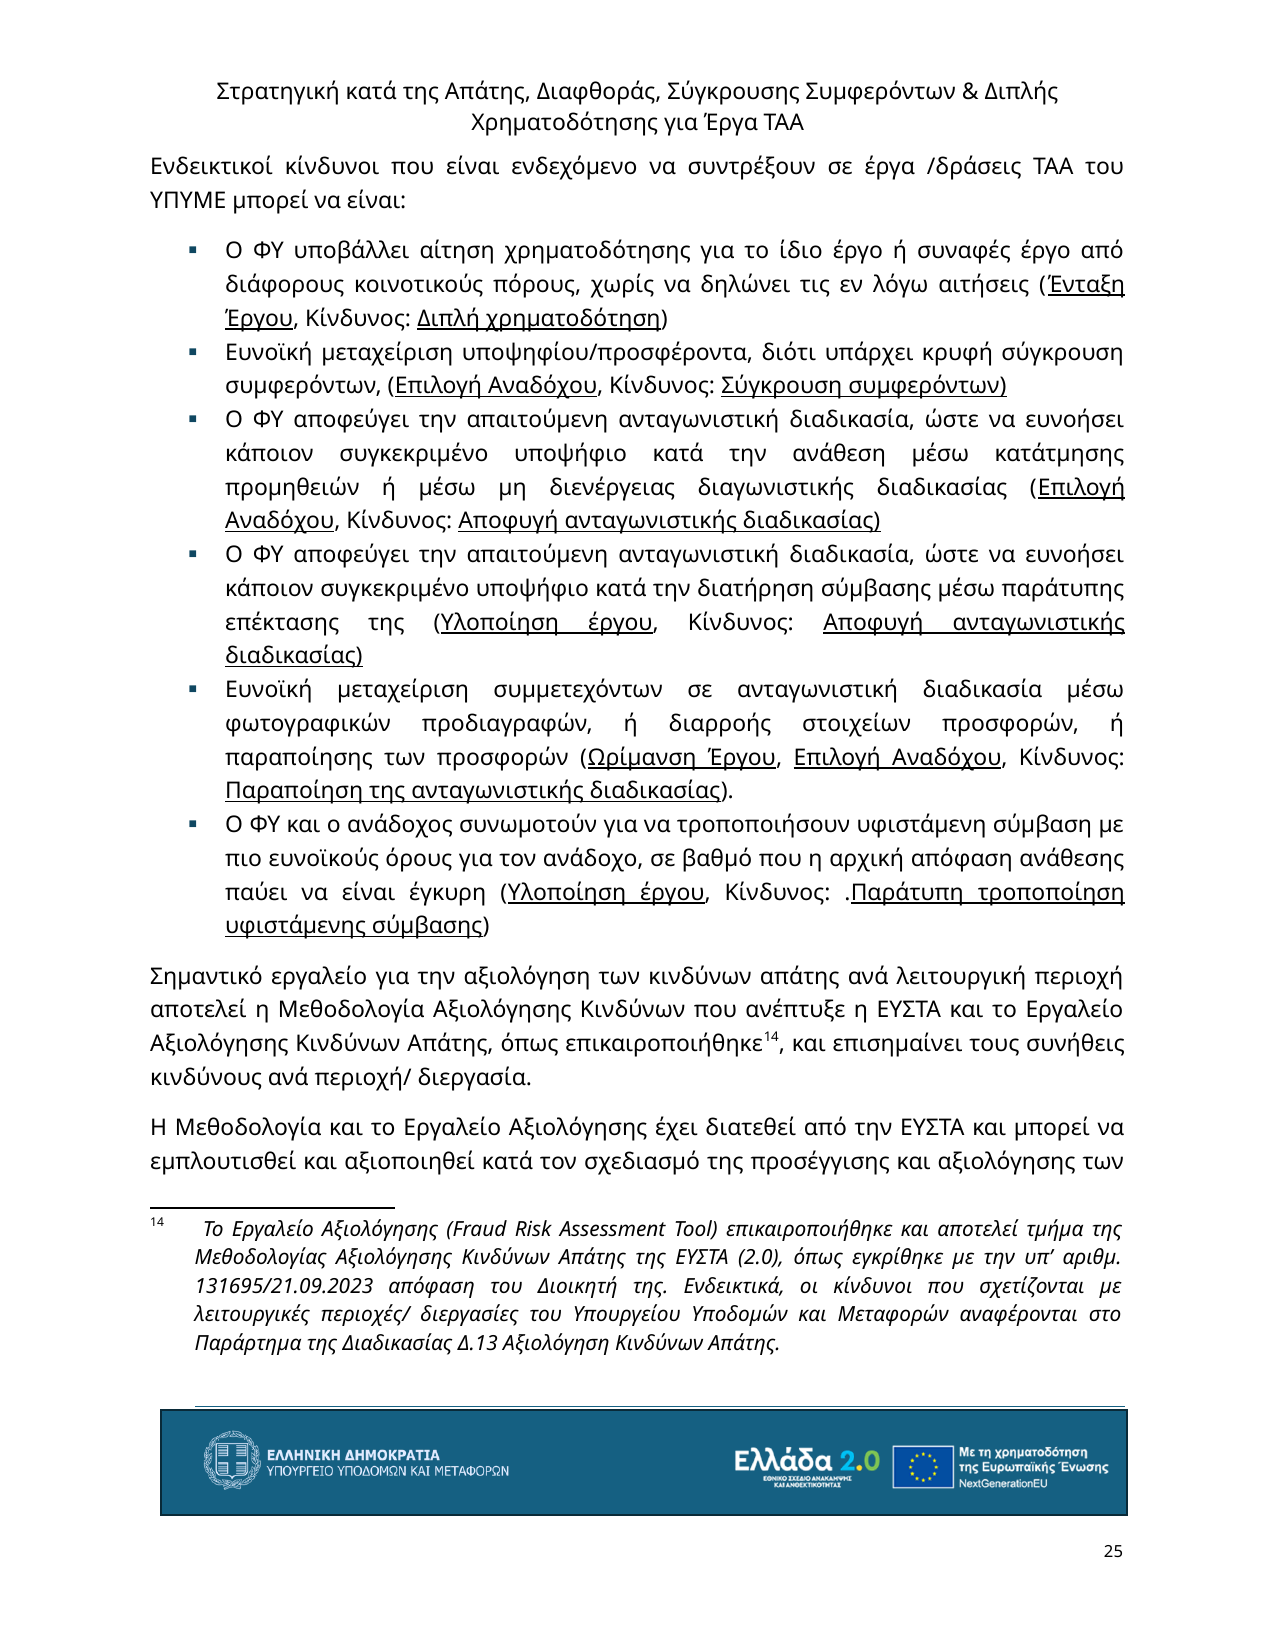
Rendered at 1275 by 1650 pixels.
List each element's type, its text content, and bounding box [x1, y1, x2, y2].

list Ευνοϊκή μεταχείριση συμμετεχόντων σε ανταγωνιστική διαδικασία μέσω φωτογραφικών προδιαγραφών, ή διαρροής στοιχείων προσφορών, ή παραποίησης των προσφορών (Ωρίμανση Έργου, Επιλογή Αναδόχου, Κίνδυνος: Παραποίηση της ανταγωνιστικής διαδικασίας). [187, 673, 1125, 805]
list Ο ΦΥ και ο ανάδοχος συνωμοτούν για να τροποποιήσουν υφιστάμενη σύμβαση με πιο ευνοϊκούς όρους για τον ανάδοχο, σε βαθμό που η αρχική απόφαση ανάθεσης παύει να είναι έγκυρη (Υλοποίηση έργου, Κίνδυνος: .Παράτυπη τροποποίηση υφιστάμενης σύμβασης) [187, 808, 1125, 940]
text Ενδεικτικοί κίνδυνοι που είναι ενδεχόμενο να συντρέξουν σε έργα /δράσεις ΤΑΑ του ΥΠΥΜΕ μπορεί να είναι: [150, 150, 1125, 215]
list Ο ΦΥ αποφεύγει την απαιτούμενη ανταγωνιστική διαδικασία, ώστε να ευνοήσει κάποιον συγκεκριμένο υποψήφιο κατά την ανάθεση μέσω κατάτμησης προμηθειών ή μέσω μη διενέργειας διαγωνιστικής διαδικασίας (Επιλογή Αναδόχου, Κίνδυνος: Αποφυγή ανταγωνιστικής διαδικασίας) [187, 403, 1125, 535]
text Σημαντικό εργαλείο για την αξιολόγηση των κινδύνων απάτης ανά λειτουργική περιοχή αποτελεί η Μεθοδολογία Αξιολόγησης Κινδύνων που ανέπτυξε η ΕΥΣΤΑ και το Εργαλείο Αξιολόγησης Κινδύνων Απάτης, όπως επικαιροποιήθηκε, και επισημαίνει τους συνήθεις κινδύνους ανά περιοχή/ διεργασία. [150, 959, 1125, 1092]
picture [734, 1444, 1110, 1490]
list Ο ΦΥ αποφεύγει την απαιτούμενη ανταγωνιστική διαδικασία, ώστε να ευνοήσει κάποιον συγκεκριμένο υποψήφιο κατά την διατήρηση σύμβασης μέσω παράτυπης επέκτασης της (Υλοποίηση έργου, Κίνδυνος: Αποφυγή ανταγωνιστικής διαδικασίας) [187, 538, 1125, 670]
list Ευνοϊκή μεταχείριση υποψηφίου/προσφέροντα, διότι υπάρχει κρυφή σύγκρουση συμφερόντων, (Επιλογή Αναδόχου, Κίνδυνος: Σύγκρουση συμφερόντων) [187, 335, 1125, 400]
list Ο ΦΥ υποβάλλει αίτηση χρηματοδότησης για το ίδιο έργο ή συναφές έργο από διάφορους κοινoτικούς πόρους, χωρίς να δηλώνει τις εν λόγω αιτήσεις (Ένταξη Έργου, Κίνδυνος: Διπλή χρηματοδότηση) [187, 234, 1125, 333]
